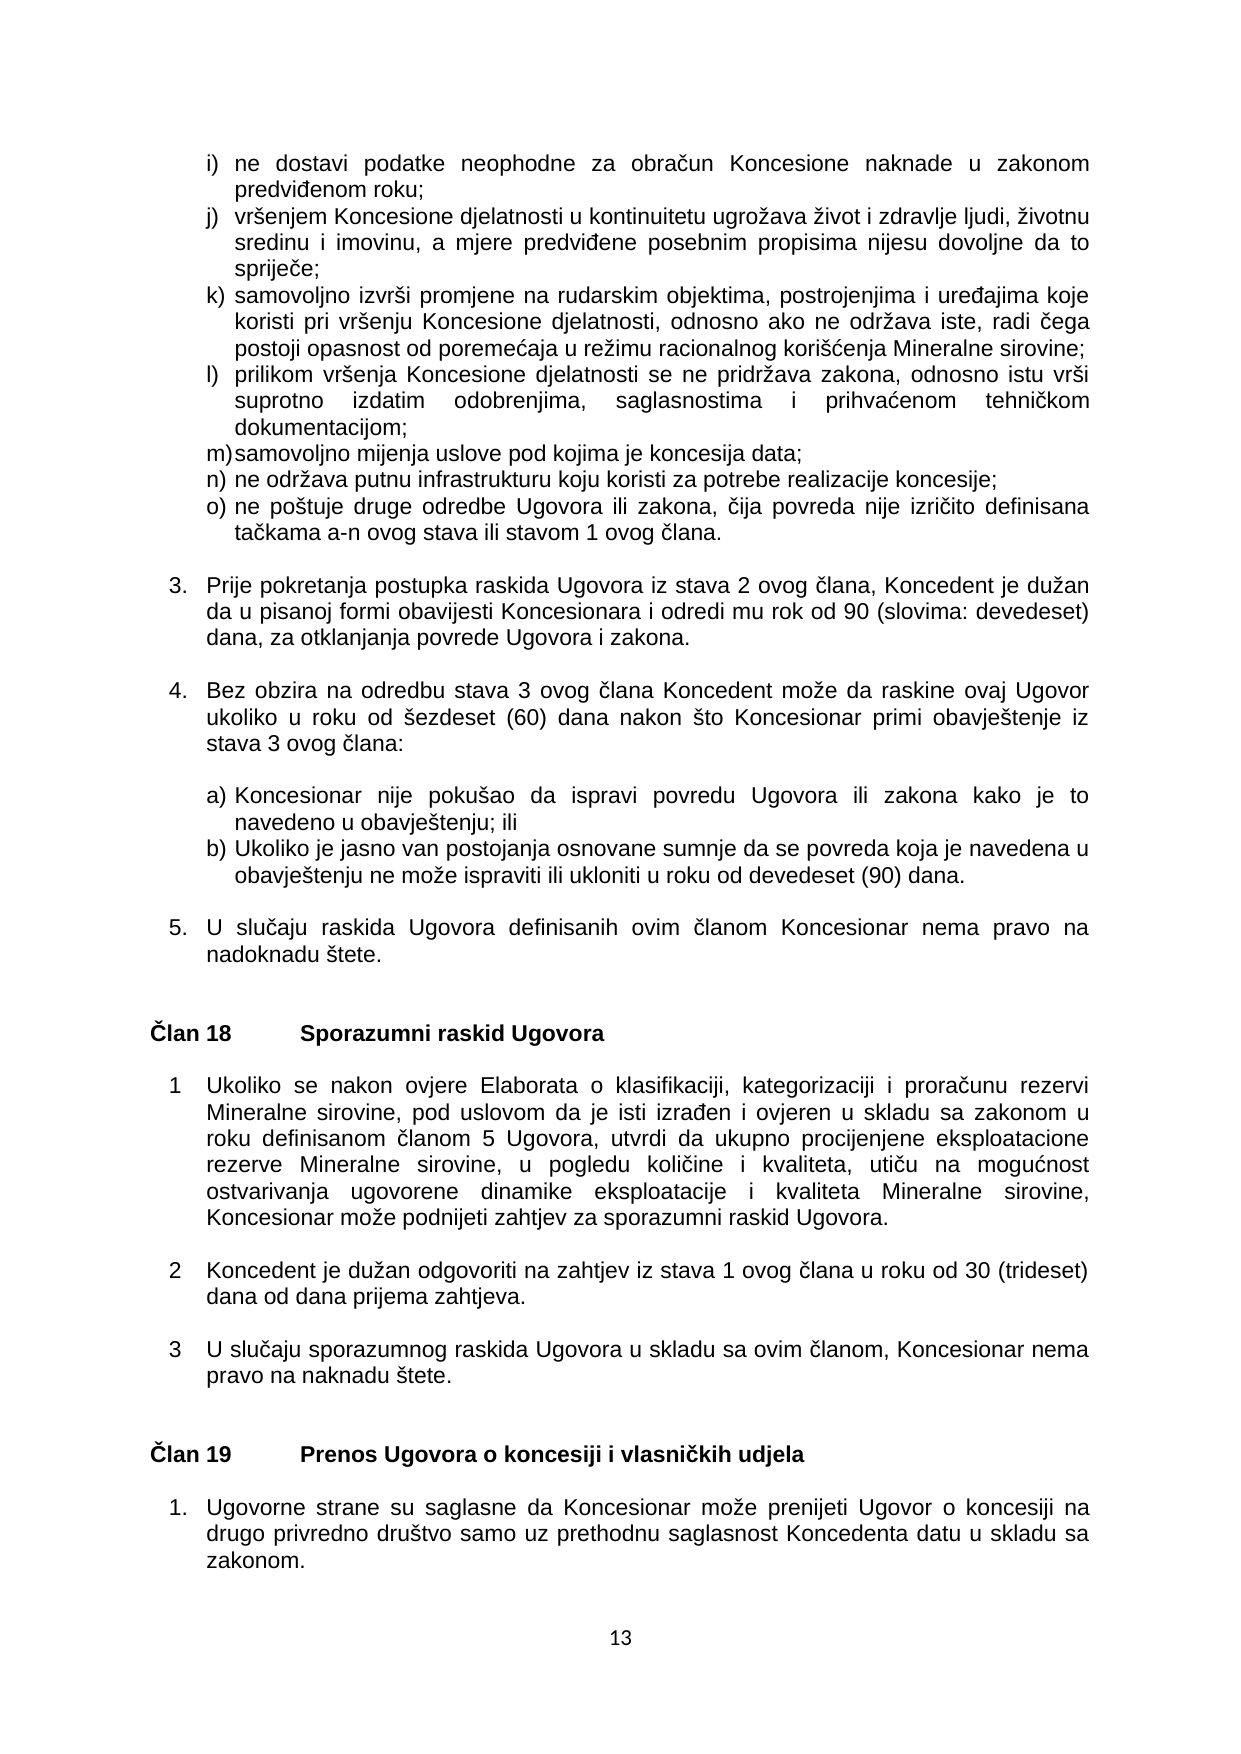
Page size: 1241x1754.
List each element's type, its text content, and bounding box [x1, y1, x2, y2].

list Sporazumni raskid Ugovora [150, 1020, 1090, 1046]
list U slučaju sporazumnog raskida Ugovora u skladu sa ovim članom, Koncesionar nema pravo na naknadu štete. [169, 1336, 1090, 1389]
list Koncedent je dužan odgovoriti na zahtjev iz stava 1 ovog člana u roku od 30 (trideset) dana od dana prijema zahtjeva. [169, 1257, 1090, 1309]
list U slučaju raskida Ugovora definisanih ovim članom Koncesionar nema pravo na nadoknadu štete. [169, 914, 1090, 967]
list Prenos Ugovora o koncesiji i vlasničkih udjela [150, 1441, 1090, 1468]
list prilikom vršenja Koncesione djelatnosti se ne pridržava zakona, odnosno istu vrši suprotno izdatim odobrenjima, saglasnostima i prihvaćenom tehničkom dokumentacijom; [206, 361, 1090, 440]
list Prije pokretanja postupka raskida Ugovora iz stava 2 ovog člana, Koncedent je dužan da u pisanoj formi obavijesti Koncesionara i odredi mu rok od 90 (slovima: devedeset) dana, za otklanjanja povrede Ugovora i zakona. [169, 572, 1090, 651]
list samovoljno izvrši promjene na rudarskim objektima, postrojenjima i uređajima koje koristi pri vršenju Koncesione djelatnosti, odnosno ako ne održava iste, radi čega postoji opasnost od poremećaja u režimu racionalnog korišćenja Mineralne sirovine; [206, 282, 1090, 361]
list ne dostavi podatke neophodne za obračun Koncesione naknade u zakonom predviđenom roku; [206, 150, 1090, 203]
list Bez obzira na odredbu stava 3 ovog člana Koncedent može da raskine ovaj Ugovor ukoliko u roku od šezdeset (60) dana nakon što Koncesionar primi obavještenje iz stava 3 ovog člana: [169, 677, 1090, 756]
list Ukoliko se nakon ovjere Elaborata o klasifikaciji, kategorizaciji i proračunu rezervi Mineralne sirovine, pod uslovom da je isti izrađen i ovjeren u skladu sa zakonom u roku definisanom članom 5 Ugovora, utvrdi da ukupno procijenjene eksploatacione rezerve Mineralne sirovine, u pogledu količine i kvaliteta, utiču na mogućnost ostvarivanja ugovorene dinamike eksploatacije i kvaliteta Mineralne sirovine, Koncesionar može podnijeti zahtjev za sporazumni raskid Ugovora. [169, 1072, 1090, 1231]
list ne poštuje druge odredbe Ugovora ili zakona, čija povreda nije izričito definisana tačkama a-n ovog stava ili stavom 1 ovog člana. [206, 493, 1090, 545]
list samovoljno mijenja uslove pod kojima je koncesija data; [206, 440, 1090, 466]
list Ukoliko je jasno van postojanja osnovane sumnje da se povreda koja je navedena u obavještenju ne može ispraviti ili ukloniti u roku od devedeset (90) dana. [206, 835, 1090, 888]
list ne održava putnu infrastrukturu koju koristi za potrebe realizacije koncesije; [206, 466, 1090, 493]
list Ugovorne strane su saglasne da Koncesionar može prenijeti Ugovor o koncesiji na drugo privredno društvo samo uz prethodnu saglasnost Koncedenta datu u skladu sa zakonom. [169, 1494, 1090, 1573]
list vršenjem Koncesione djelatnosti u kontinuitetu ugrožava život i zdravlje ljudi, životnu sredinu i imovinu, a mjere predviđene posebnim propisima nijesu dovoljne da to spriječe; [206, 203, 1090, 282]
list Koncesionar nije pokušao da ispravi povredu Ugovora ili zakona kako je to navedeno u obavještenju; ili [206, 782, 1090, 835]
